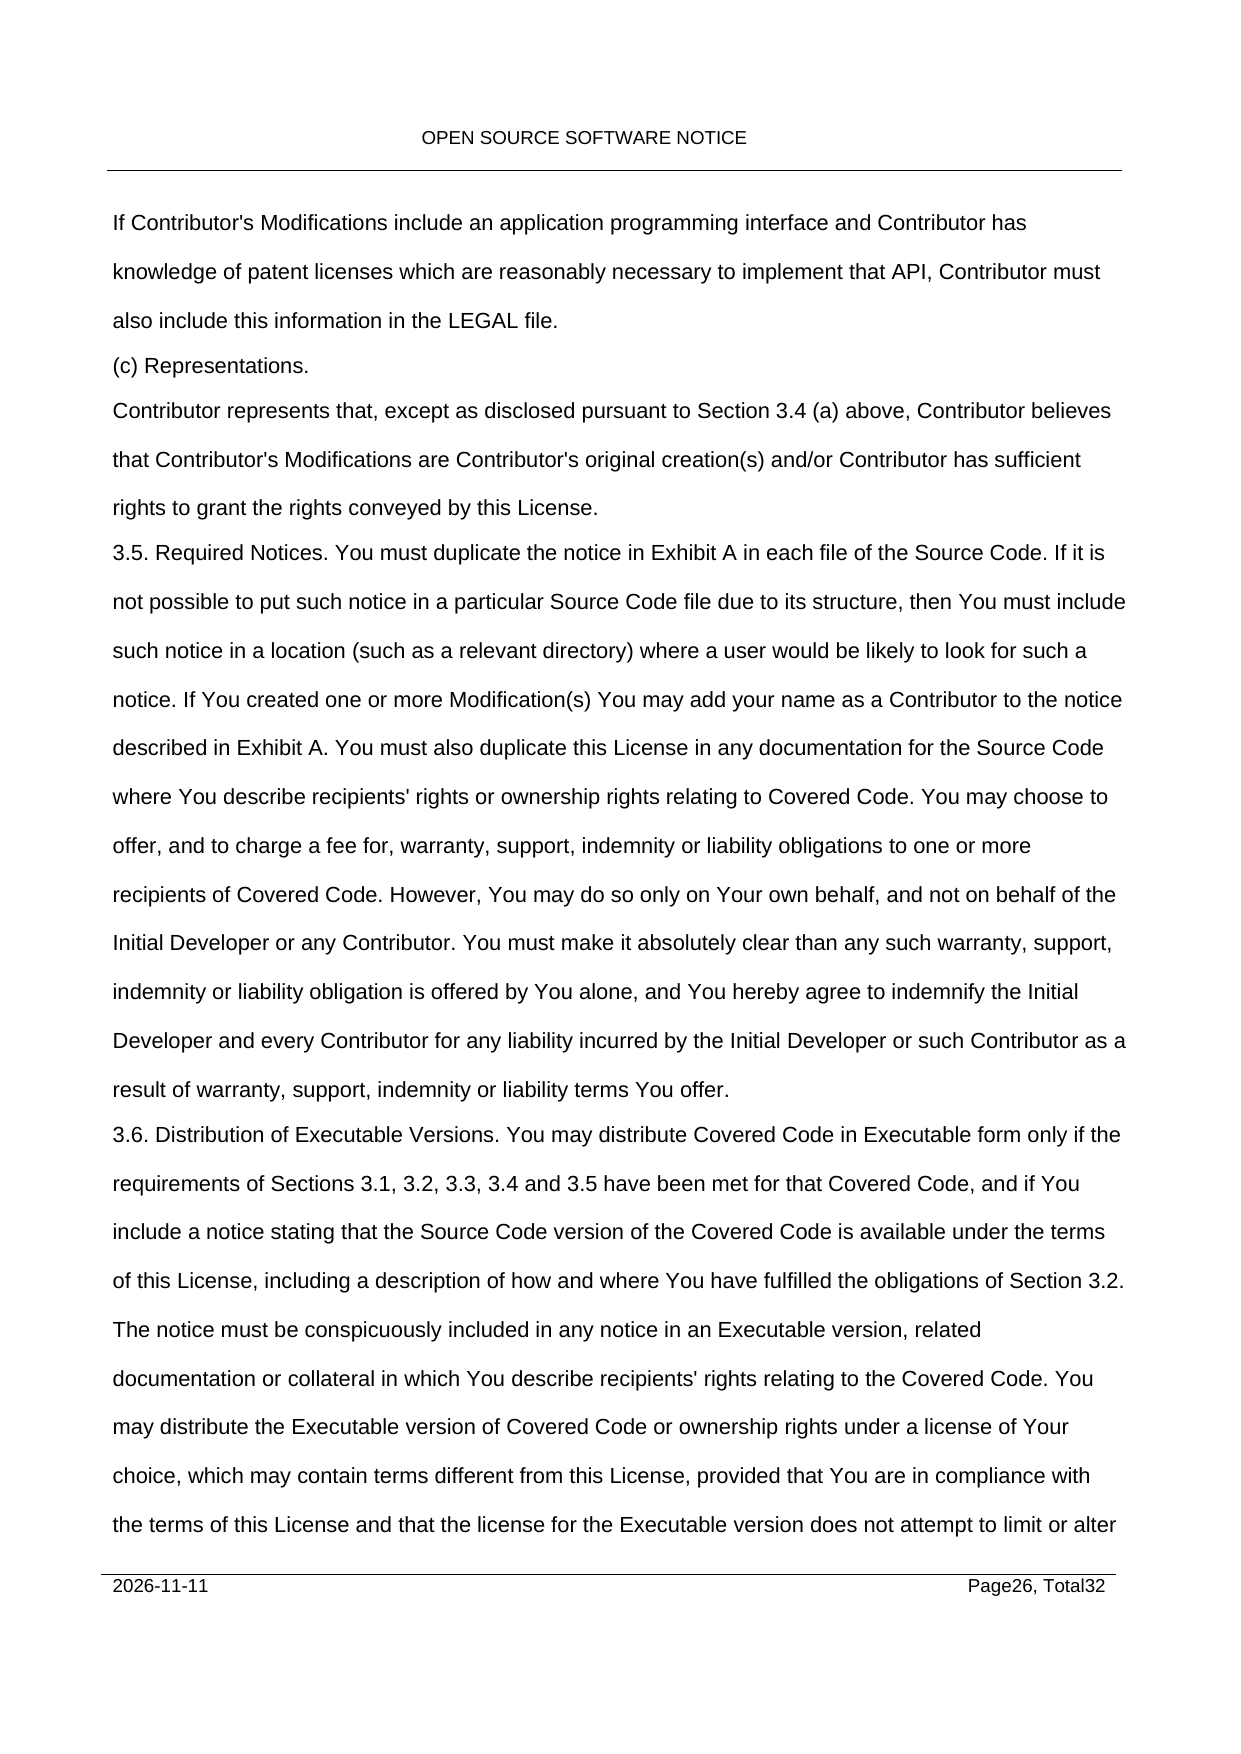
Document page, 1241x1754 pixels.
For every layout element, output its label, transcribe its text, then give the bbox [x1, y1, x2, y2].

text Contributor represents that, except as disclosed pursuant to Section 3.4 (a) above, Contributor believes that Contributor's Modifications are Contributor's original creation(s) and/or Contributor has sufficient rights to grant the rights conveyed by this License. [112, 394, 1128, 524]
text 3.5. Required Notices. You must duplicate the notice in Exhibit A in each file of the Source Code. If it is not possible to put such notice in a particular Source Code file due to its structure, then You must include such notice in a location (such as a relevant directory) where a user would be likely to look for such a notice. If You created one or more Modification(s) You may add your name as a Contributor to the notice described in Exhibit A. You must also duplicate this License in any documentation for the Source Code where You describe recipients' rights or ownership rights relating to Covered Code. You may choose to offer, and to charge a fee for, warranty, support, indemnity or liability obligations to one or more recipients of Covered Code. However, You may do so only on Your own behalf, and not on behalf of the Initial Developer or any Contributor. You must make it absolutely clear than any such warranty, support, indemnity or liability obligation is offered by You alone, and You hereby agree to indemnify the Initial Developer and every Contributor for any liability incurred by the Initial Developer or such Contributor as a result of warranty, support, indemnity or liability terms You offer. [112, 537, 1128, 1105]
text (c) Representations. [112, 349, 1128, 381]
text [112, 1118, 1128, 1541]
text If Contributor's Modifications include an application programming interface and Contributor has knowledge of patent licenses which are reasonably necessary to implement that API, Contributor must also include this information in the LEGAL file. [112, 206, 1128, 336]
